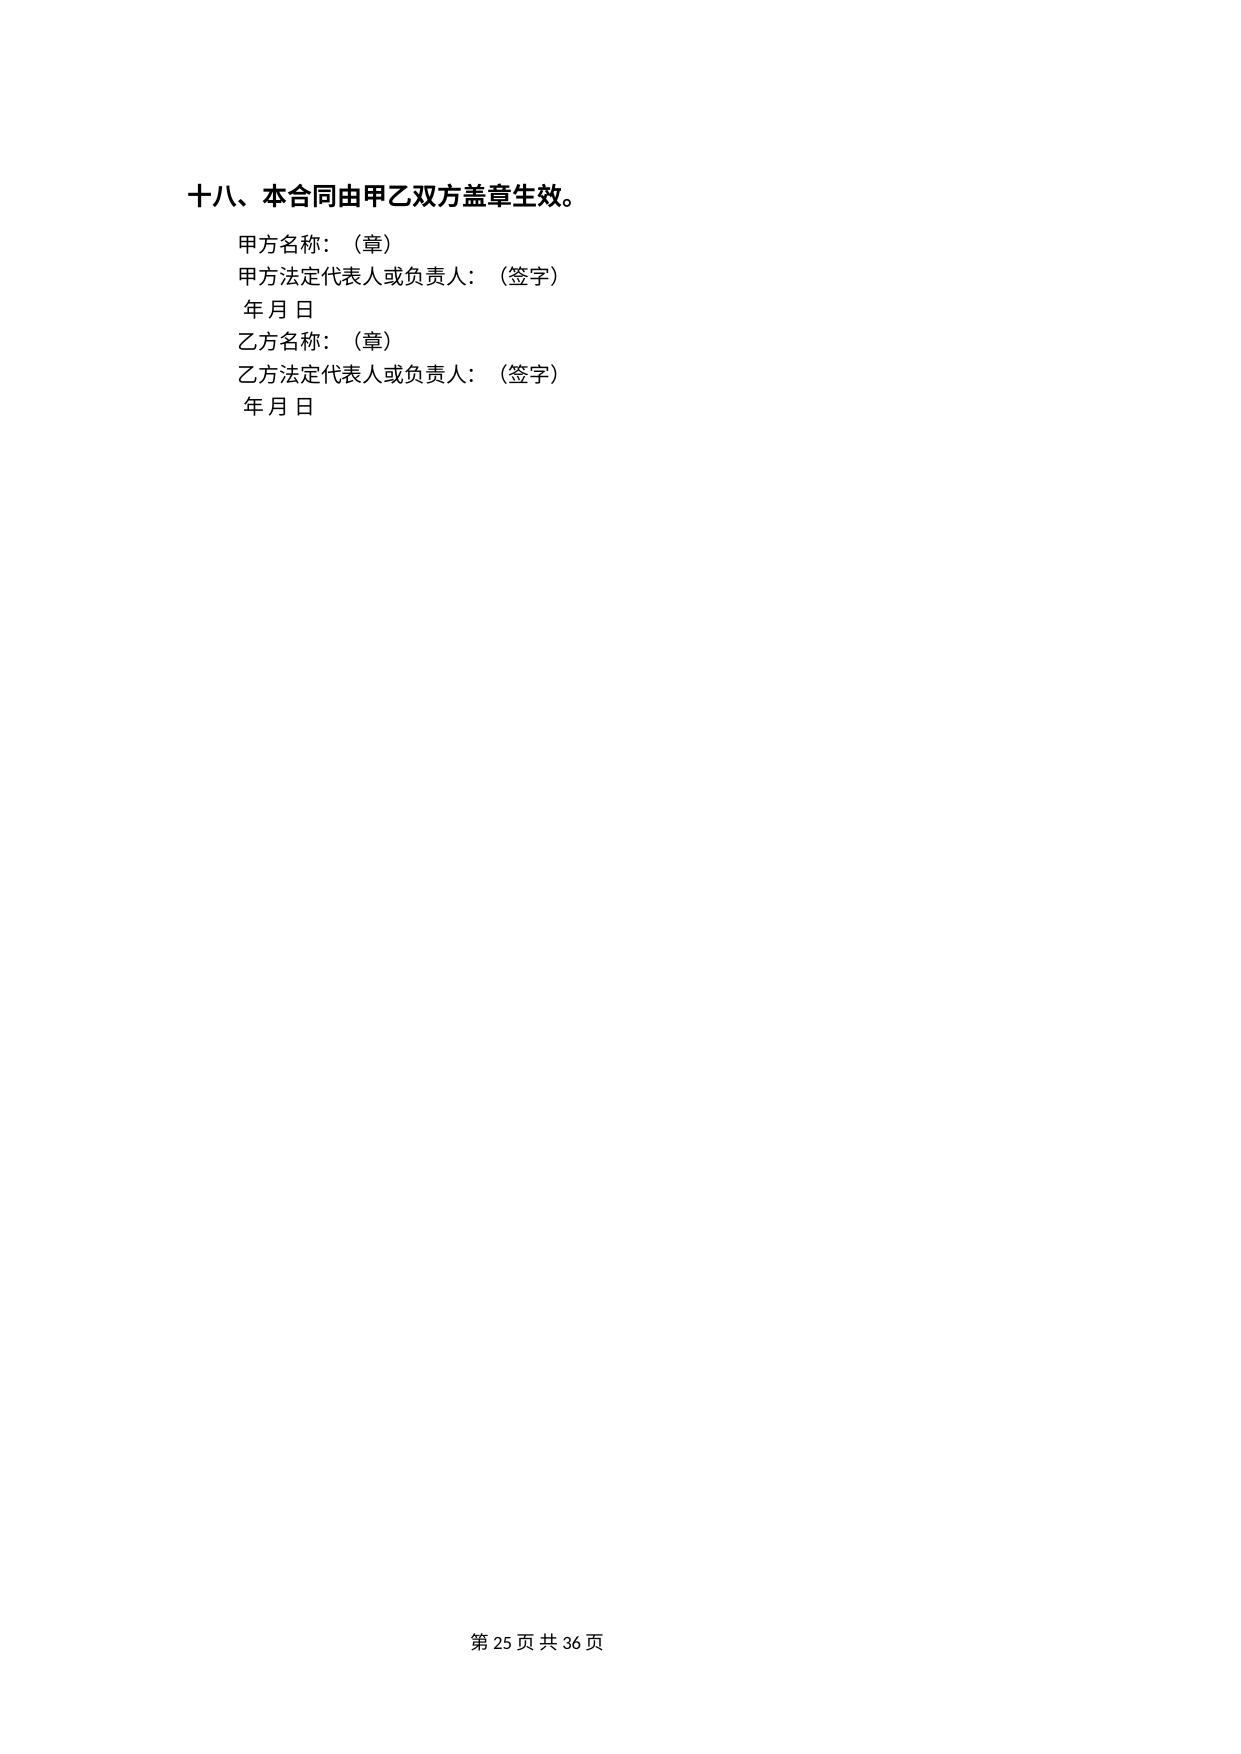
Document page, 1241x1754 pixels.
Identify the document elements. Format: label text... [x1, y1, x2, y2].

text 年 月 日 [187, 389, 1053, 422]
text 乙方法定代表人或负责人：（签字） [187, 357, 1053, 389]
text 甲方法定代表人或负责人：（签字） [187, 259, 1053, 292]
text 甲方名称：（章） [187, 227, 1053, 259]
text 年 月 日 [187, 292, 1053, 324]
text 十八、本合同由甲乙双方盖章生效。 [187, 162, 1053, 227]
text 乙方名称：（章） [187, 324, 1053, 357]
